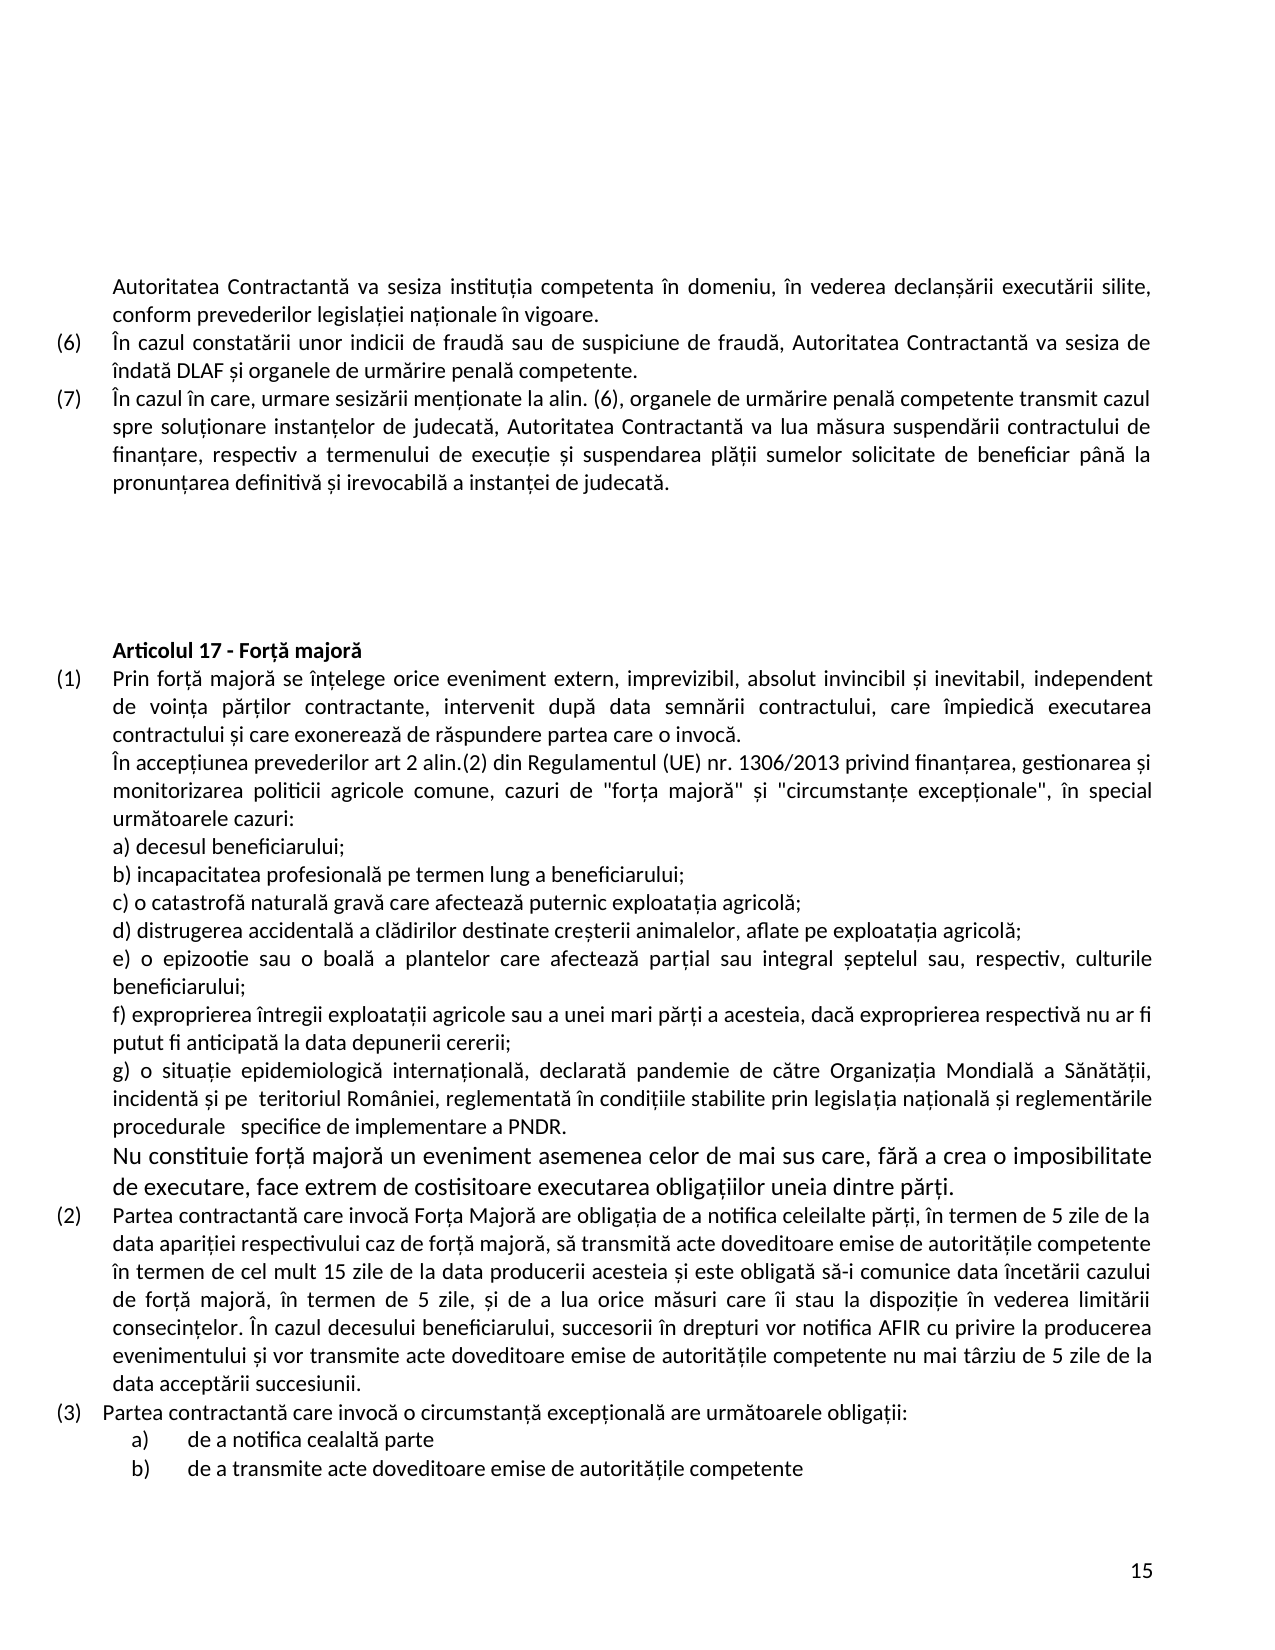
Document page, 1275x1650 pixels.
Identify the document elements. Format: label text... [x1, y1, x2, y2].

text d) distrugerea accidentală a clădirilor destinate creşterii animalelor, aflate pe exploataţia agricolă; [37, 916, 1153, 944]
text Nu constituie forţă majoră un eveniment asemenea celor de mai sus care, fără a crea o imposibilitate de executare, face extrem de costisitoare executarea obligaţiilor uneia dintre părţi. [37, 1140, 1153, 1201]
text (6) În cazul constatării unor indicii de fraudă sau de suspiciune de fraudă, Autoritatea Contractantă va sesiza de îndată DLAF și organele de urmărire penală competente. [56, 328, 1153, 384]
text a) decesul beneficiarului; [37, 832, 1153, 860]
text g) o situație epidemiologică internațională, declarată pandemie de către Organizația Mondială a Sănătății, incidentă şi pe teritoriul României, reglementată în condițiile stabilite prin legislaţia naţională şi reglementările procedurale specifice de implementare a PNDR. [37, 1056, 1153, 1140]
list (3) Partea contractantă care invocă o circumstanță excepțională are următoarele obligații: [56, 1398, 1153, 1426]
text În accepțiunea prevederilor art 2 alin.(2) din Regulamentul (UE) nr. 1306/2013 privind finanțarea, gestionarea și monitorizarea politicii agricole comune, cazuri de "forţa majoră" şi "circumstanţe excepţionale", în special următoarele cazuri: [37, 748, 1153, 832]
text b) incapacitatea profesională pe termen lung a beneficiarului; [37, 860, 1153, 888]
text c) o catastrofă naturală gravă care afectează puternic exploataţia agricolă; [37, 888, 1153, 916]
text (1) Prin forță majoră se înțelege orice eveniment extern, imprevizibil, absolut invincibil și inevitabil, independent de voința părților contractante, intervenit după data semnării contractului, care împiedică executarea contractului și care exonerează de răspundere partea care o invocă. [56, 664, 1153, 748]
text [112, 272, 1153, 328]
subtitle Articolul 17 - Forță majoră [112, 636, 1153, 664]
list a) de a notifica cealaltă parte [131, 1426, 1153, 1454]
text (7) În cazul în care, urmare sesizării menționate la alin. (6), organele de urmărire penală competente transmit cazul spre soluționare instanțelor de judecată, Autoritatea Contractantă va lua măsura suspendării contractului de finanțare, respectiv a termenului de execuție și suspendarea plății sumelor solicitate de beneficiar până la pronunțarea definitivă și irevocabilă a instanței de judecată. [56, 384, 1153, 496]
text f) exproprierea întregii exploataţii agricole sau a unei mari părţi a acesteia, dacă exproprierea respectivă nu ar fi putut fi anticipată la data depunerii cererii; [37, 1000, 1153, 1056]
list b) de a transmite acte doveditoare emise de autorităţile competente [131, 1454, 1153, 1482]
list (2) Partea contractantă care invocă Forța Majoră are obligația de a notifica celeilalte părți, în termen de 5 zile de la data apariției respectivului caz de forță majoră, să transmită acte doveditoare emise de autoritățile competente în termen de cel mult 15 zile de la data producerii acesteia și este obligată să-i comunice data încetării cazului de forță majoră, în termen de 5 zile, și de a lua orice măsuri care îi stau la dispoziție în vederea limitării consecințelor. În cazul decesului beneficiarului, succesorii în drepturi vor notifica AFIR cu privire la producerea evenimentului și vor transmite acte doveditoare emise de autorităţile competente nu mai târziu de 5 zile de la data acceptării succesiunii. [56, 1201, 1153, 1398]
text e) o epizootie sau o boală a plantelor care afectează parţial sau integral şeptelul sau, respectiv, culturile beneficiarului; [37, 944, 1153, 1000]
